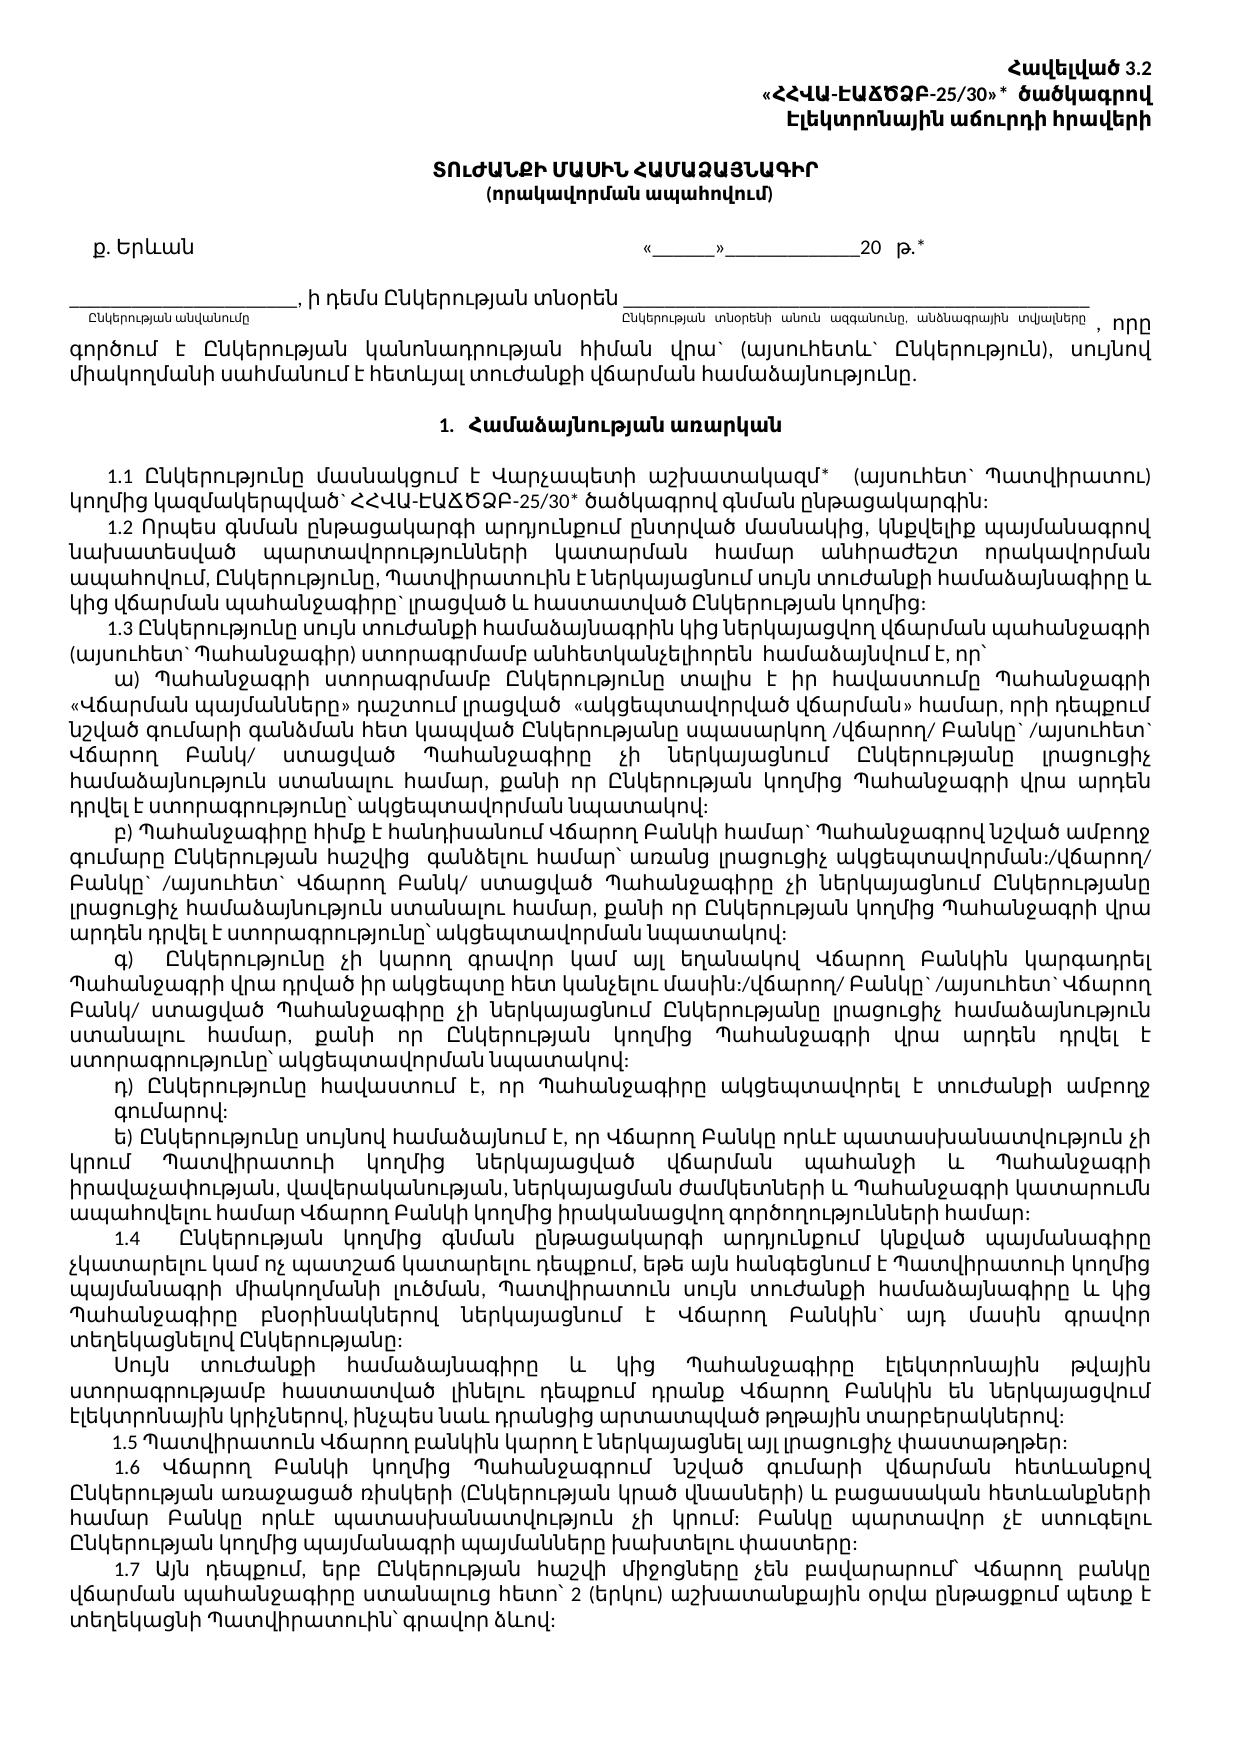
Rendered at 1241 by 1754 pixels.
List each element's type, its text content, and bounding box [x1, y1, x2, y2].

text ______________________, ի դեմս Ընկերության տնօրեն _____________________________________________ [69, 285, 1152, 311]
text 1.5 Պատվիրատուն Վճարող բանկին կարող է ներկայացնել այլ լրացուցիչ փաստաթղթեր: [69, 1429, 1152, 1454]
text 1.6 Վճարող Բանկի կողմից Պահանջագրում նշված գումարի վճարման հետևանքով Ընկերության առաջացած ռիսկերի (Ընկերության կրած վնասների) և բացասական հետևանքների համար Բանկը որևէ պատասխանատվություն չի կրում: Բանկը պարտավոր չէ ստուգելու Ընկերության կողմից պայմանագրի պայմանները խախտելու փաստերը: [69, 1454, 1152, 1556]
text բ) Պահանջագիրը հիմք է հանդիսանում Վճարող Բանկի համար` Պահանջագրով նշված ամբողջ գումարը Ընկերության հաշվից գանձելու համար՝ առանց լրացուցիչ ակցեպտավորման:/վճարող/ Բանկը` /այսուհետ` Վճարող Բանկ/ ստացված Պահանջագիրը չի ներկայացնում Ընկերությանը լրացուցիչ համաձայնություն ստանալու համար, քանի որ Ընկերության կողմից Պահանջագրի վրա արդեն դրվել է ստորագրությունը՝ ակցեպտավորման նպատակով: [69, 819, 1152, 946]
text Հավելված 3.2 [69, 56, 1152, 81]
text ե) Ընկերությունը սույնով համաձայնում է, որ Վճարող Բանկը որևէ պատասխանատվություն չի կրում Պատվիրատուի կողմից ներկայացված վճարման պահանջի և Պահանջագրի իրավաչափության, վավերականության, ներկայացման ժամկետների և Պահանջագրի կատարումն ապահովելու համար Վճարող Բանկի կողմից իրականացվող գործողությունների համար: [69, 1124, 1152, 1226]
text 1.1 Ընկերությունը մասնակցում է Վարչապետի աշխատակազմ* (այսուհետ` Պատվիրատու) կողմից կազմակերպված` ՀՀՎԱ-ԷԱՃԾՁԲ-25/30* ծածկագրով գնման ընթացակարգին: [69, 463, 1152, 514]
text գ) Ընկերությունը չի կարող գրավոր կամ այլ եղանակով Վճարող Բանկին կարգադրել Պահանջագրի վրա դրված իր ակցեպտը հետ կանչելու մասին:/վճարող/ Բանկը` /այսուհետ` Վճարող Բանկ/ ստացված Պահանջագիրը չի ներկայացնում Ընկերությանը լրացուցիչ համաձայնություն ստանալու համար, քանի որ Ընկերության կողմից Պահանջագրի վրա արդեն դրվել է ստորագրությունը՝ ակցեպտավորման նպատակով: [69, 946, 1152, 1073]
text 1.7 Այն դեպքում, երբ Ընկերության հաշվի միջոցները չեն բավարարում՝ Վճարող բանկը վճարման պահանջագիրը ստանալուց հետո՝ 2 (երկու) աշխատանքային օրվա ընթացքում պետք է տեղեկացնի Պատվիրատուին՝ գրավոր ձևով: [69, 1556, 1152, 1632]
text (որակավորման ապահովում) [69, 183, 1152, 206]
text 1.4 Ընկերության կողմից գնման ընթացակարգի արդյունքում կնքված պայմանագիրը չկատարելու կամ ոչ պատշաճ կատարելու դեպքում, եթե այն հանգեցնում է Պատվիրատուի կողմից պայմանագրի միակողմանի լուծման, Պատվիրատուն սույն տուժանքի համաձայնագիրը և կից Պահանջագիրը բնօրինակներով ներկայացնում է Վճարող Բանկին` այդ մասին գրավոր տեղեկացնելով Ընկերությանը: [69, 1226, 1152, 1353]
text 1.3 Ընկերությունը սույն տուժանքի համաձայնագրին կից ներկայացվող վճարման պահանջագրի (այսուհետ` Պահանջագիր) ստորագրմամբ անհետկանչելիորեն համաձայնվում է, որ՝ [69, 616, 1152, 666]
text ք. Երևան «______»_____________20 թ.* [69, 234, 1152, 260]
text 1.2 Որպես գնման ընթացակարգի արդյունքում ընտրված մասնակից, կնքվելիք պայմանագրով նախատեսված պարտավորությունների կատարման համար անհրաժեշտ որակավորման ապահովում, Ընկերությունը, Պատվիրատուին է ներկայացնում սույն տուժանքի համաձայնագիրը և կից վճարման պահանջագիրը` լրացված և հաստատված Ընկերության կողմից: [69, 514, 1152, 616]
text ա) Պահանջագրի ստորագրմամբ Ընկերությունը տալիս է իր հավաստումը Պահանջագրի «Վճարման պայմանները» դաշտում լրացված «ակցեպտավորված վճարման» համար, որի դեպքում նշված գումարի գանձման հետ կապված Ընկերությանը սպասարկող /վճարող/ Բանկը` /այսուհետ` Վճարող Բանկ/ ստացված Պահանջագիրը չի ներկայացնում Ընկերությանը լրացուցիչ համաձայնություն ստանալու համար, քանի որ Ընկերության կողմից Պահանջագրի վրա արդեն դրվել է ստորագրությունը՝ ակցեպտավորման նպատակով: [69, 666, 1152, 819]
text Ընկերության անվանումը Ընկերության տնօրենի անուն ազգանունը, անձնագրային տվյալները , որը գործում է Ընկերության կանոնադրության հիման վրա` (այսուհետև` Ընկերություն), սույնով միակողմանի սահմանում է հետևյալ տուժանքի վճարման համաձայնությունը. [69, 311, 1152, 387]
text «ՀՀՎԱ-ԷԱՃԾՁԲ-25/30»* ծածկագրով [69, 81, 1152, 106]
text դ) Ընկերությունը հավաստում է, որ Պահանջագիրը ակցեպտավորել է տուժանքի ամբողջ գումարով: [113, 1073, 1152, 1124]
text Էլեկտրոնային աճուրդի հրավերի [69, 106, 1152, 132]
text ՏՈւԺԱՆՔԻ ՄԱՍԻՆ ՀԱՄԱՁԱՅՆԱԳԻՐ [69, 157, 1152, 183]
text 1. Համաձայնության առարկան [69, 412, 1152, 438]
text Սույն տուժանքի համաձայնագիրը և կից Պահանջագիրը էլեկտրոնային թվային ստորագրությամբ հաստատված լինելու դեպքում դրանք Վճարող Բանկին են ներկայացվում էլեկտրոնային կրիչներով, ինչպես նաև դրանցից արտատպված թղթային տարբերակներով: [69, 1353, 1152, 1429]
